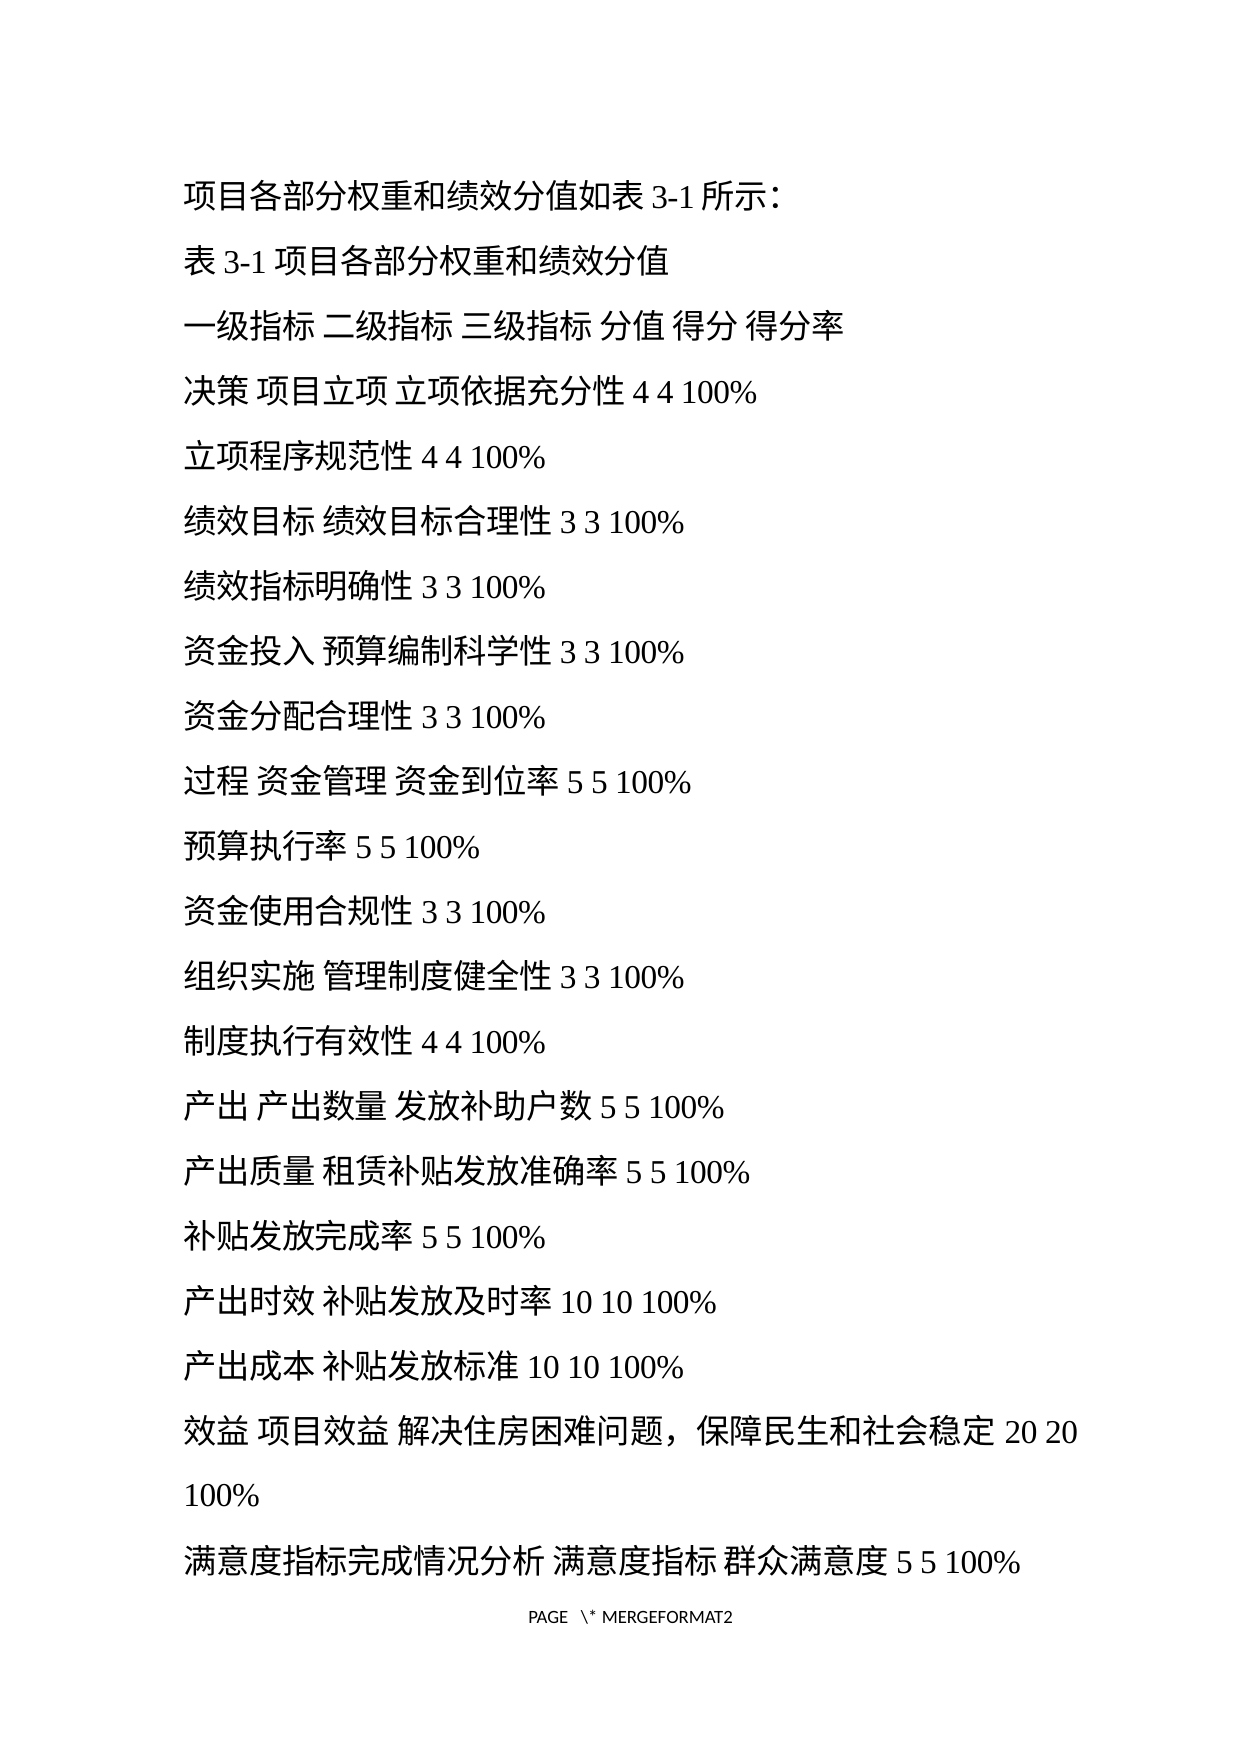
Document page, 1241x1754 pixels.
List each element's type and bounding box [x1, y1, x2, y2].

text [183, 162, 1078, 1592]
